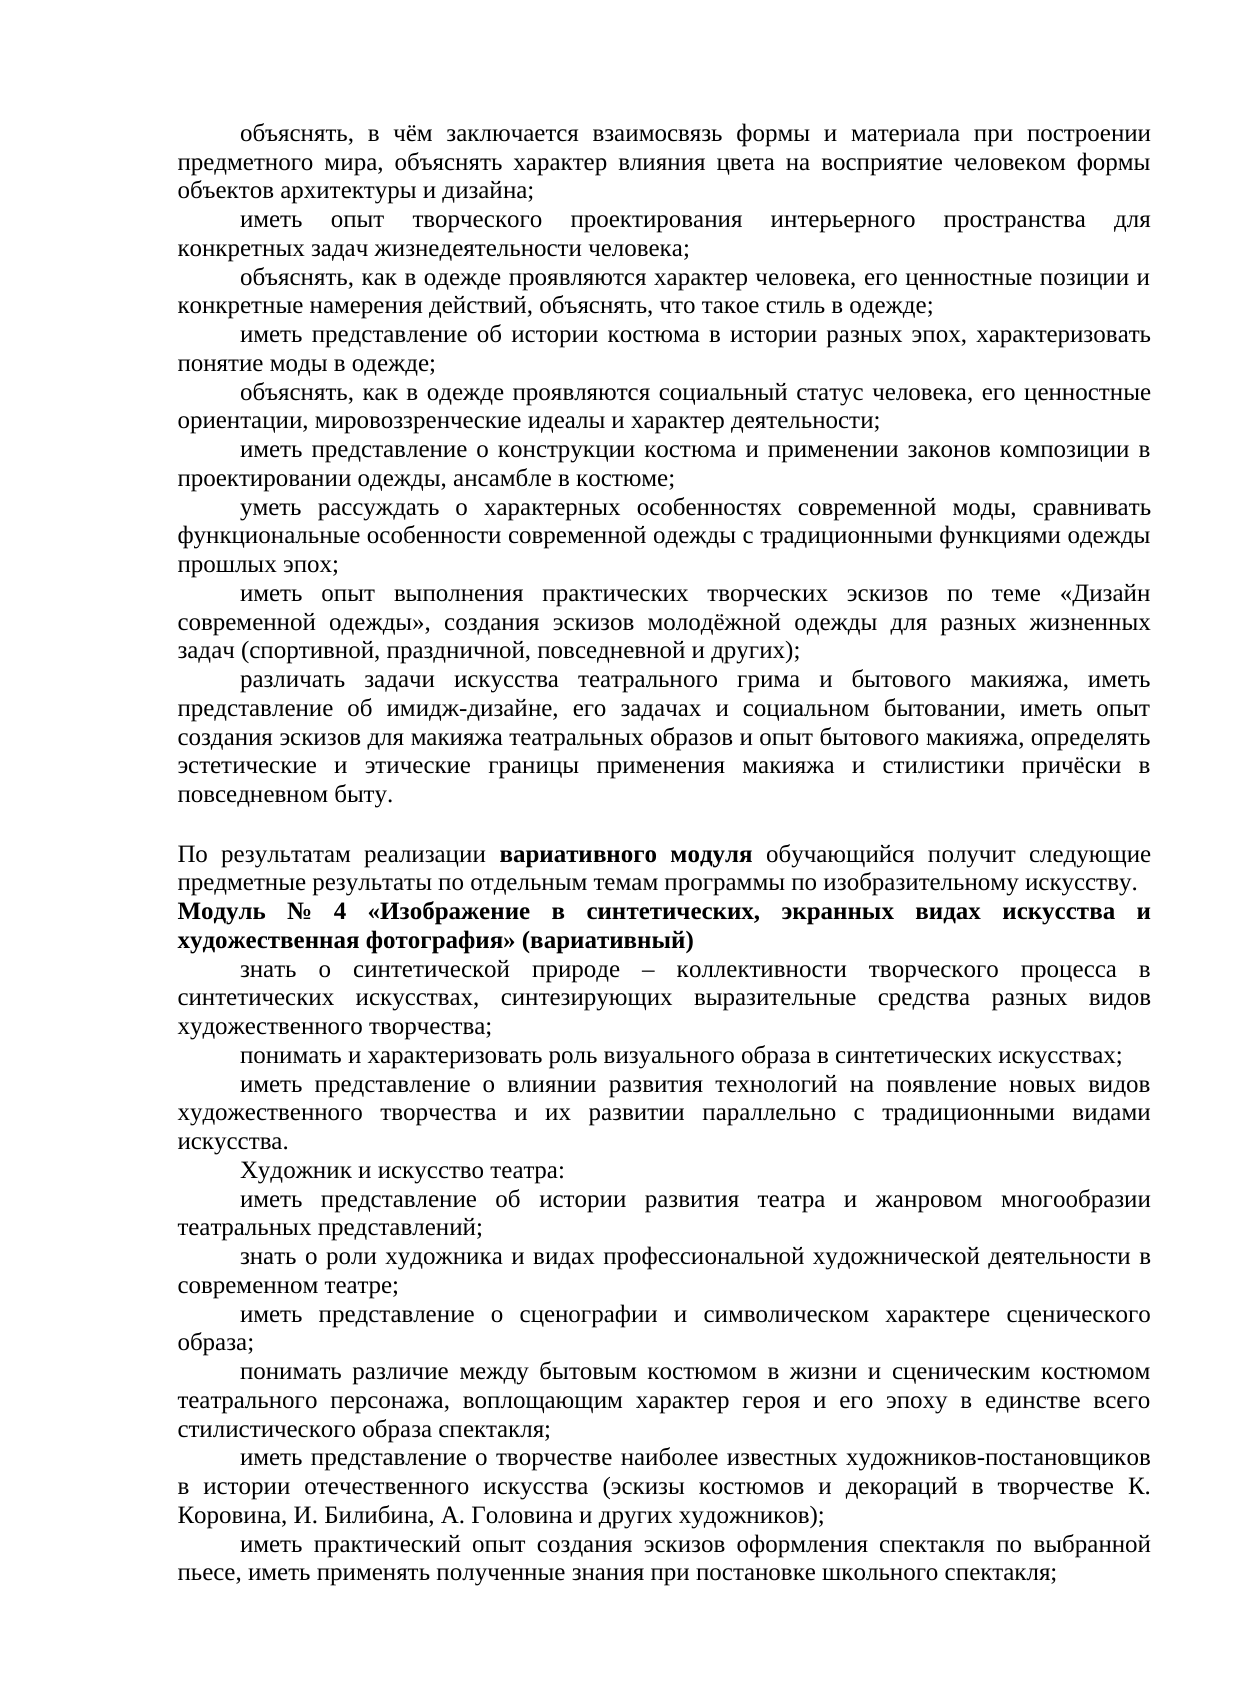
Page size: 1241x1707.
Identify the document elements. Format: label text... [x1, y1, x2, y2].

text уметь рассуждать о характерных особенностях современной моды, сравнивать функциональные особенности современной одежды с традиционными функциями одежды прошлых эпох; [177, 492, 1152, 578]
text знать о синтетической природе – коллективности творческого процесса в синтетических искусствах, синтезирующих выразительные средства разных видов художественного творчества; [177, 954, 1152, 1040]
text различать задачи искусства театрального грима и бытового макияжа, иметь представление об имидж-дизайне, его задачах и социальном бытовании, иметь опыт создания эскизов для макияжа театральных образов и опыт бытового макияжа, определять эстетические и этические границы применения макияжа и стилистики причёски в повседневном быту. [177, 664, 1152, 808]
text иметь представление об истории развития театра и жанровом многообразии театральных представлений; [177, 1184, 1152, 1241]
text понимать и характеризовать роль визуального образа в синтетических искусствах; [177, 1040, 1152, 1069]
text иметь опыт творческого проектирования интерьерного пространства для конкретных задач жизнедеятельности человека; [177, 204, 1152, 262]
text объяснять, как в одежде проявляются социальный статус человека, его ценностные ориентации, мировоззренческие идеалы и характер деятельности; [177, 377, 1152, 434]
text По результатам реализации вариативного модуля обучающийся получит следующие предметные результаты по отдельным темам программы по изобразительному искусству. [177, 839, 1152, 896]
text иметь представление о влиянии развития технологий на появление новых видов художественного творчества и их развитии параллельно с традиционными видами искусства. [177, 1069, 1152, 1155]
text иметь представление о творчестве наиболее известных художников-постановщиков в истории отечественного искусства (эскизы костюмов и декораций в творчестве К. Коровина, И. Билибина, А. Головина и других художников); [177, 1442, 1152, 1529]
text Художник и искусство театра: [177, 1155, 1152, 1184]
text знать о роли художника и видах профессиональной художнической деятельности в современном театре; [177, 1241, 1152, 1299]
text иметь представление об истории костюма в истории разных эпох, характеризовать понятие моды в одежде; [177, 319, 1152, 377]
text иметь опыт выполнения практических творческих эскизов по теме «Дизайн современной одежды», создания эскизов молодёжной одежды для разных жизненных задач (спортивной, праздничной, повседневной и других); [177, 578, 1152, 664]
text Модуль № 4 «Изображение в синтетических, экранных видах искусства и художественная фотография» (вариативный) [177, 896, 1152, 954]
text объяснять, как в одежде проявляются характер человека, его ценностные позиции и конкретные намерения действий, объяснять, что такое стиль в одежде; [177, 262, 1152, 319]
text иметь практический опыт создания эскизов оформления спектакля по выбранной пьесе, иметь применять полученные знания при постановке школьного спектакля; [177, 1529, 1152, 1586]
text понимать различие между бытовым костюмом в жизни и сценическим костюмом театрального персонажа, воплощающим характер героя и его эпоху в единстве всего стилистического образа спектакля; [177, 1356, 1152, 1442]
text иметь представление о конструкции костюма и применении законов композиции в проектировании одежды, ансамбле в костюме; [177, 434, 1152, 492]
text объяснять, в чём заключается взаимосвязь формы и материала при построении предметного мира, объяснять характер влияния цвета на восприятие человеком формы объектов архитектуры и дизайна; [177, 118, 1152, 204]
text иметь представление о сценографии и символическом характере сценического образа; [177, 1299, 1152, 1356]
